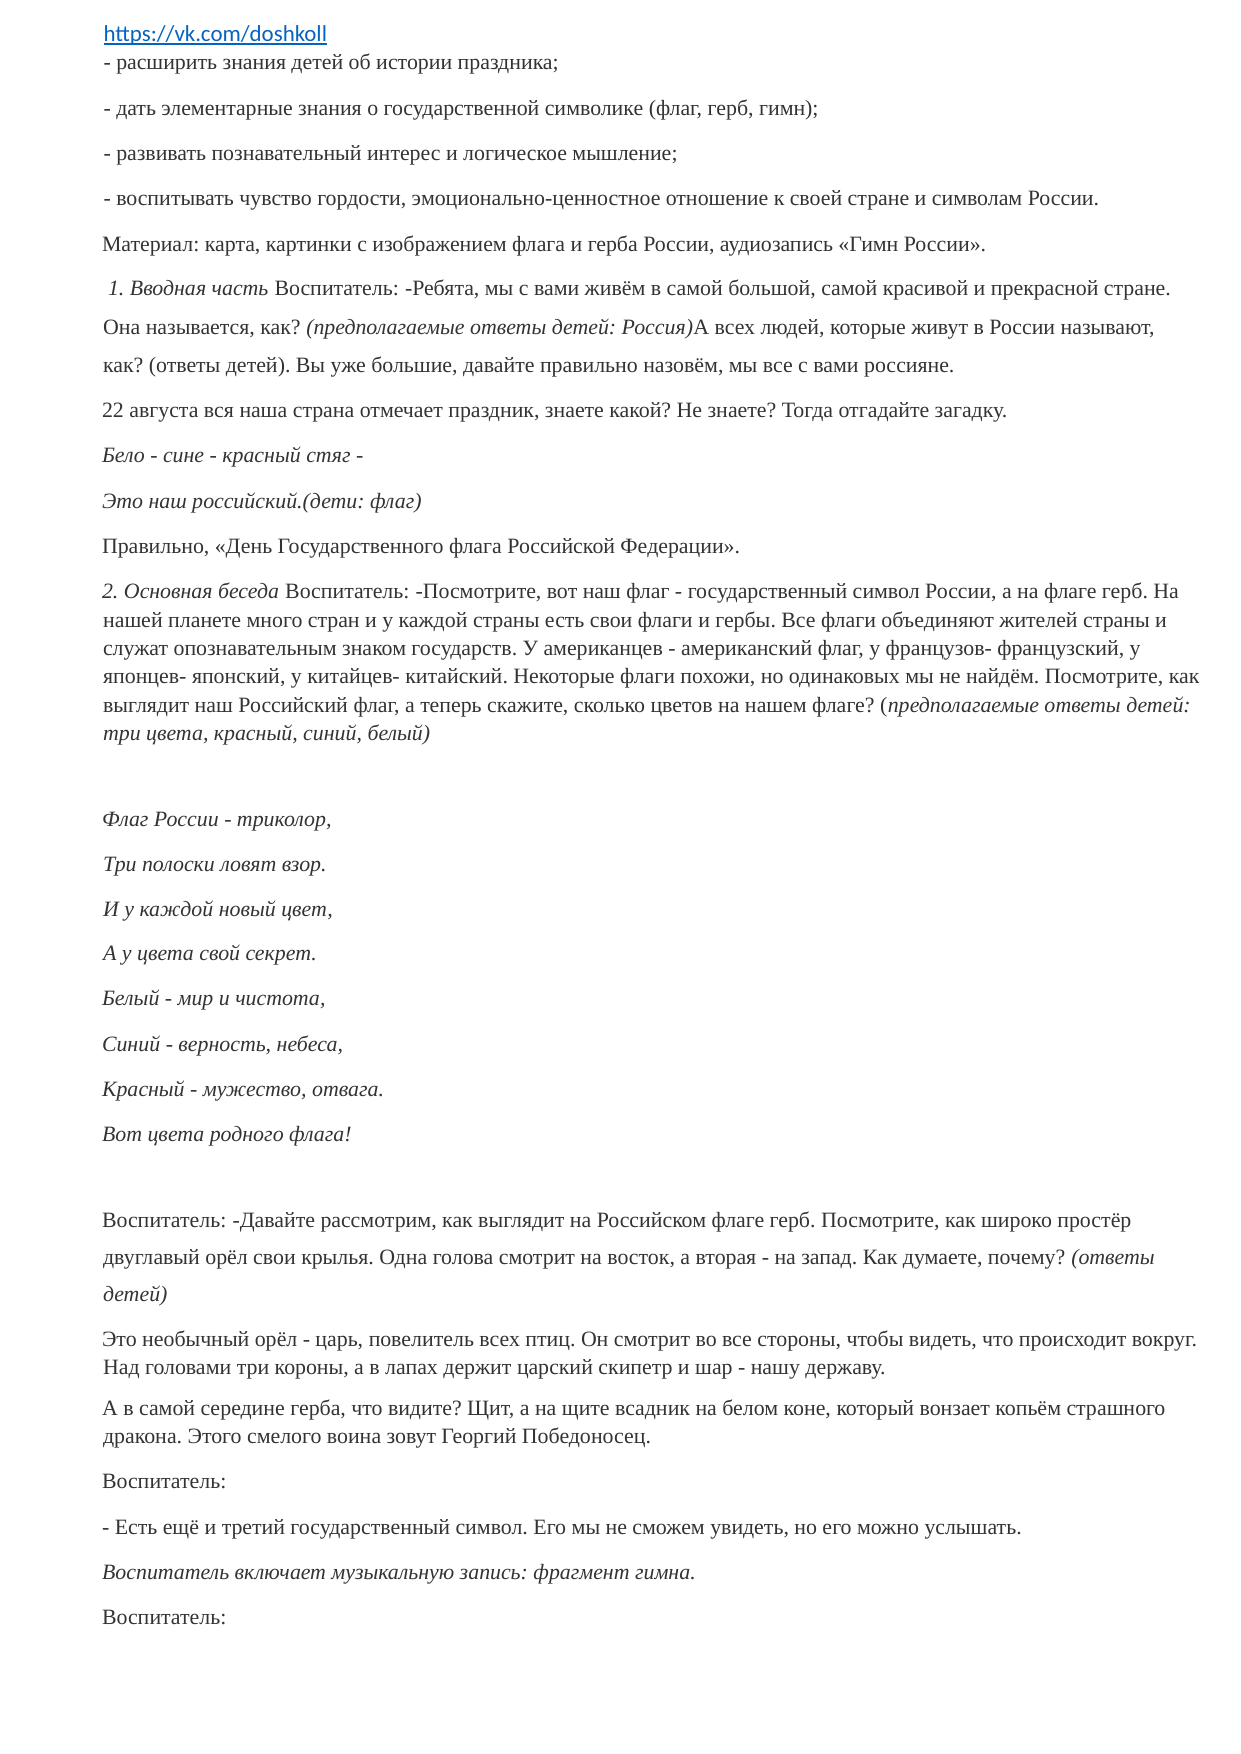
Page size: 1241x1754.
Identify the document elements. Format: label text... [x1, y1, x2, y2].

text Воспитатель: -Давайте рассмотрим, как выглядит на Российском флаге герб. Посмотрите, как широко простёр двуглавый орёл свои крылья. Одна голова смотрит на восток, а вторая - на запад. Как думаете, почему? (ответы детей) [102, 1207, 1211, 1306]
text Материал: карта, картинки с изображением флага и герба России, аудиозапись «Гимн России». [102, 231, 1200, 256]
text 2. Основная беседа Воспитатель: -Посмотрите, вот наш флаг - государственный символ России, а на флаге герб. На нашей планете много стран и у каждой страны есть свои флаги и гербы. Все флаги объединяют жителей страны и служат опознавательным знаком государств. У американцев - американский флаг, у французов- французский, у японцев- японский, у китайцев- китайский. Некоторые флаги похожи, но одинаковых мы не найдём. Посмотрите, как выглядит наш Российский флаг, а теперь скажите, сколько цветов на нашем флаге? (предполагаемые ответы детей: три цвета, красный, синий, белый) [102, 578, 1211, 746]
list расширить знания детей об истории праздника; [103, 49, 1211, 74]
text Воспитатель: [102, 1604, 1211, 1629]
text 22 августа вся наша страна отмечает праздник, знаете какой? Не знаете? Тогда отгадайте загадку. [102, 397, 1211, 422]
text Флаг России - триколор, Три полоски ловят взор. И у каждой новый цвет, А у цвета свой секрет. [102, 806, 350, 966]
text Это наш российский.(дети: флаг) [102, 488, 1211, 513]
text Бело - сине - красный стяг - [102, 442, 1211, 468]
list дать элементарные знания о государственной символике (флаг, герб, гимн); [103, 94, 1211, 120]
text Правильно, «День Государственного флага Российской Федерации». [102, 533, 1211, 558]
text - Есть ещё и третий государственный символ. Его мы не сможем увидеть, но его можно услышать. [102, 1514, 1211, 1539]
text А в самой середине герба, что видите? Щит, а на щите всадник на белом коне, который вонзает копьём страшного дракона. Этого смелого воина зовут Георгий Победоносец. [102, 1395, 1211, 1448]
list воспитывать чувство гордости, эмоционально-ценностное отношение к своей стране и символам России. [103, 185, 1211, 211]
text Красный - мужество, отвага. [102, 1076, 1211, 1101]
text Это необычный орёл - царь, повелитель всех птиц. Он смотрит во все стороны, чтобы видеть, что происходит вокруг. Над головами три короны, а в лапах держит царский скипетр и шар - нашу державу. [102, 1326, 1211, 1379]
text Воспитатель: [102, 1468, 1211, 1494]
text Воспитатель включает музыкальную запись: фрагмент гимна. [102, 1559, 1211, 1584]
text 1. Вводная часть Воспитатель: -Ребята, мы с вами живём в самой большой, самой красивой и прекрасной стране. Она называется, как? (предполагаемые ответы детей: Россия)А всех людей, которые живут в России называют, как? (ответы детей). Вы уже большие, давайте правильно назовём, мы все с вами россияне. [102, 275, 1200, 378]
text Вот цвета родного флага! [102, 1121, 1211, 1146]
text Синий - верность, небеса, [102, 1031, 1211, 1056]
list развивать познавательный интерес и логическое мышление; [103, 140, 1211, 165]
text Белый - мир и чистота, [102, 985, 1211, 1011]
